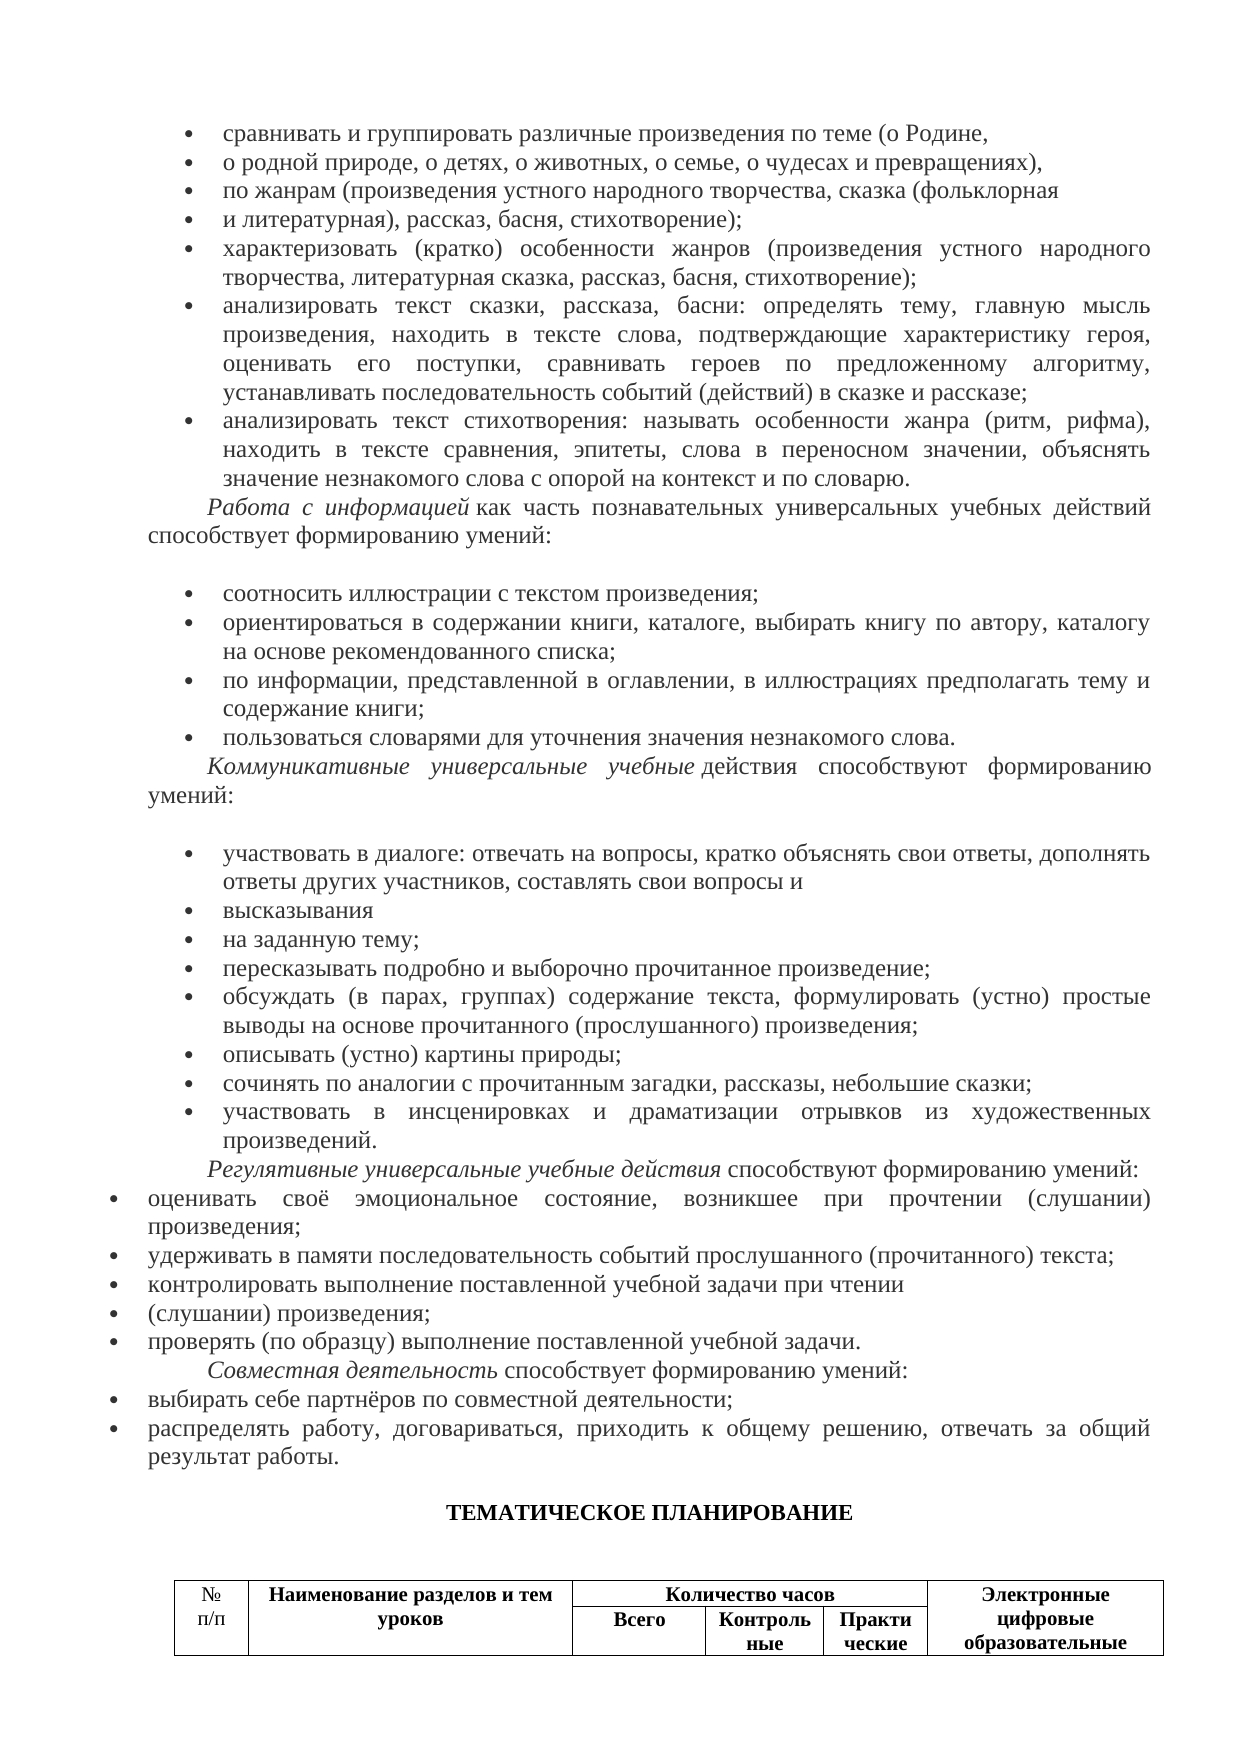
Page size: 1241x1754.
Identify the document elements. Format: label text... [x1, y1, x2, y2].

list сочинять по аналогии с прочитанным загадки, рассказы, небольшие сказки; [185, 1068, 1152, 1096]
list обсуждать (в парах, группах) содержание текста, формулировать (устно) простые выводы на основе прочитанного (прослушанного) произведения; [185, 981, 1152, 1039]
list по жанрам (произведения устного народного творчества, сказка (фольклорная [185, 176, 1152, 204]
text ТЕМАТИЧЕСКОЕ ПЛАНИРОВАНИЕ [148, 1499, 1152, 1525]
table_header Электронные цифровые образовательные ресурсы [928, 1581, 1163, 1655]
list удерживать в памяти последовательность событий прослушанного (прочитанного) текста; [110, 1240, 1152, 1269]
list о родной природе, о детях, о животных, о семье, о чудесах и превращениях), [185, 147, 1152, 176]
list и литературная), рассказ, басня, стихотворение); [185, 204, 1152, 233]
list на заданную тему; [185, 924, 1152, 953]
list ориентироваться в содержании книги, каталоге, выбирать книгу по автору, каталогу на основе рекомендованного списка; [185, 607, 1152, 665]
list контролировать выполнение поставленной учебной задачи при чтении [110, 1269, 1152, 1298]
list соотносить иллюстрации с текстом произведения; [185, 578, 1152, 607]
list участвовать в инсценировках и драматизации отрывков из художественных произведений. [185, 1096, 1152, 1154]
list характеризовать (кратко) особенности жанров (произведения устного народного творчества, литературная сказка, рассказ, басня, стихотворение); [185, 233, 1152, 291]
table_cell Практические работы [824, 1607, 927, 1655]
list пользоваться словарями для уточнения значения незнакомого слова. [185, 722, 1152, 751]
list оценивать своё эмоциональное состояние, возникшее при прочтении (слушании) произведения; [110, 1183, 1152, 1240]
text Коммуникативные универсальные учебные действия способствуют формированию умений: [148, 751, 1152, 808]
list анализировать текст сказки, рассказа, басни: определять тему, главную мысль произведения, находить в тексте слова, подтверждающие характеристику героя, оценивать его поступки, сравнивать героев по предложенному алгоритму, устанавливать последовательность событий (действий) в сказке и рассказе; [185, 291, 1152, 406]
table_header Количество часов [573, 1581, 927, 1606]
list по информации, представленной в оглавлении, в иллюстрациях предполагать тему и содержание книги; [185, 665, 1152, 722]
list сравнивать и группировать различные произведения по теме (о Родине, [185, 118, 1152, 147]
text Совместная деятельность способствует формированию умений: [148, 1355, 1152, 1384]
table_header Наименование разделов и тем уроков [249, 1581, 572, 1655]
list проверять (по образцу) выполнение поставленной учебной задачи. [110, 1326, 1152, 1355]
table_header № п/п [175, 1581, 248, 1655]
list выбирать себе партнёров по совместной деятельности; [110, 1384, 1152, 1413]
list описывать (устно) картины природы; [185, 1039, 1152, 1068]
list участвовать в диалоге: отвечать на вопросы, кратко объяснять свои ответы, дополнять ответы других участников, составлять свои вопросы и [185, 838, 1152, 895]
table_cell Контрольные работы [706, 1607, 823, 1655]
list распределять работу, договариваться, приходить к общему решению, отвечать за общий результат работы. [110, 1413, 1152, 1470]
table_cell Всего [573, 1607, 705, 1655]
list высказывания [185, 895, 1152, 924]
text Регулятивные универсальные учебные действия способствуют формированию умений: [148, 1154, 1152, 1183]
list пересказывать подробно и выборочно прочитанное произведение; [185, 953, 1152, 981]
list (слушании) произведения; [110, 1298, 1152, 1326]
text Работа с информацией как часть познавательных универсальных учебных действий способствует формированию умений: [148, 492, 1152, 549]
list анализировать текст стихотворения: называть особенности жанра (ритм, рифма), находить в тексте сравнения, эпитеты, слова в переносном значении, объяснять значение незнакомого слова с опорой на контекст и по словарю. [185, 406, 1152, 492]
